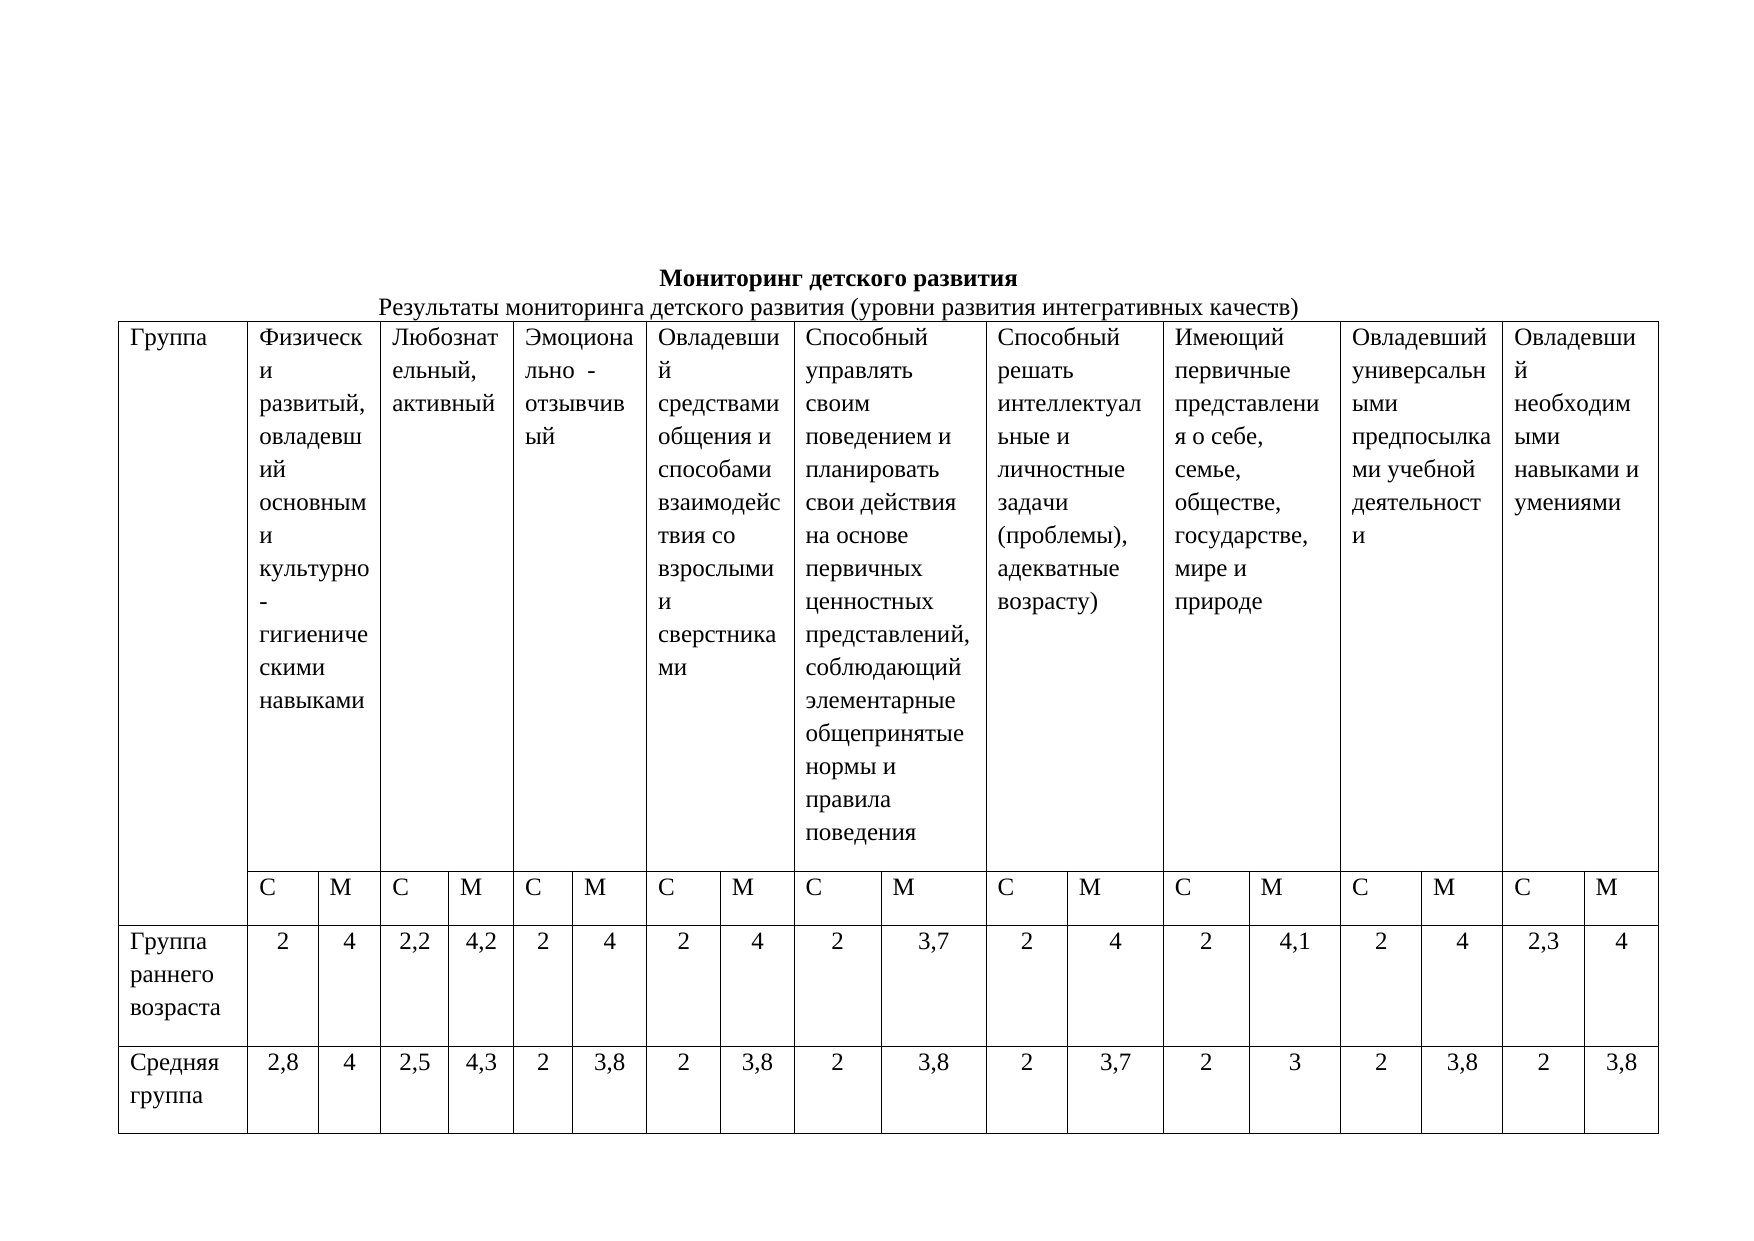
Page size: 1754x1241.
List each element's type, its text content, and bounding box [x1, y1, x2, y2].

table_cell С [1503, 872, 1584, 925]
table_cell С [381, 872, 448, 925]
table_header Овладевший необходимыми навыками и умениями [1503, 322, 1658, 871]
table_header Группа [119, 322, 247, 925]
table_cell С [647, 872, 720, 925]
table_header Эмоционально -отзывчивый [514, 322, 646, 871]
table_cell 2 [1164, 1047, 1249, 1133]
table_cell 2 [647, 1047, 720, 1133]
table_cell Группа раннего возраста [119, 926, 247, 1046]
table_cell 4,3 [449, 1047, 513, 1133]
table_cell 2 [1341, 1047, 1421, 1133]
table_cell С [514, 872, 572, 925]
table_cell 2 [514, 926, 572, 1046]
table_cell Средняя группа [119, 1047, 247, 1133]
table_cell 3,8 [1422, 1047, 1502, 1133]
table_cell С [1164, 872, 1249, 925]
table_cell М [721, 872, 794, 925]
table_header Физически развитый, овладевший основными культурно-гигиеническими навыками [248, 322, 380, 871]
table_header Имеющий первичные представления о себе, семье, обществе, государстве, мире и природе [1164, 322, 1340, 871]
table_cell 4 [573, 926, 646, 1046]
table_cell С [248, 872, 318, 925]
table_cell 4 [319, 1047, 380, 1133]
table_cell 4,1 [1250, 926, 1340, 1046]
table_cell 2 [248, 926, 318, 1046]
table_cell 3,7 [1068, 1047, 1163, 1133]
table_cell С [987, 872, 1067, 925]
table_cell 2 [647, 926, 720, 1046]
table_header Овладевший универсальными предпосылками учебной деятельности [1341, 322, 1502, 871]
table_header Способный управлять своим поведением и планировать свои действия на основе первичных ценностных представлений, соблюдающий элементарные общепринятые нормы и правила поведения [795, 322, 986, 871]
table_header Любознательный, активный [381, 322, 513, 871]
table_cell 4 [319, 926, 380, 1046]
table_cell 4 [1068, 926, 1163, 1046]
table_cell 3,8 [882, 1047, 986, 1133]
table_cell 4 [721, 926, 794, 1046]
table_header Способный решать интеллектуальные и личностные задачи (проблемы), адекватные возрасту) [987, 322, 1163, 871]
text Результаты мониторинга детского развития (уровни развития интегративных качеств) [130, 292, 1547, 321]
table_cell 2 [1341, 926, 1421, 1046]
table_cell 3,8 [1585, 1047, 1658, 1133]
table_cell М [573, 872, 646, 925]
table_cell С [1341, 872, 1421, 925]
table_cell 4 [1422, 926, 1502, 1046]
table_cell 3,7 [882, 926, 986, 1046]
table_cell 3,8 [573, 1047, 646, 1133]
table_cell 2 [1503, 1047, 1584, 1133]
table_header Овладевший средствами общения и способами взаимодействия со взрослыми и сверстниками [647, 322, 794, 871]
table_cell 2,8 [248, 1047, 318, 1133]
table_cell 2 [1164, 926, 1249, 1046]
table_cell М [1250, 872, 1340, 925]
table_cell 2 [795, 1047, 881, 1133]
table_cell 2 [514, 1047, 572, 1133]
table_cell М [1422, 872, 1502, 925]
text Мониторинг детского развития [130, 263, 1547, 292]
table_cell М [1585, 872, 1658, 925]
table_cell М [1068, 872, 1163, 925]
table_cell 2 [987, 926, 1067, 1046]
table_cell 4,2 [449, 926, 513, 1046]
table_cell 2,5 [381, 1047, 448, 1133]
table_cell М [882, 872, 986, 925]
table_cell 4 [1585, 926, 1658, 1046]
table_cell М [319, 872, 380, 925]
table_cell М [449, 872, 513, 925]
table_cell 3 [1250, 1047, 1340, 1133]
table_cell 2 [795, 926, 881, 1046]
table_cell С [795, 872, 881, 925]
table_cell 2 [987, 1047, 1067, 1133]
table_cell 2,2 [381, 926, 448, 1046]
table_cell 3,8 [721, 1047, 794, 1133]
table_cell 2,3 [1503, 926, 1584, 1046]
